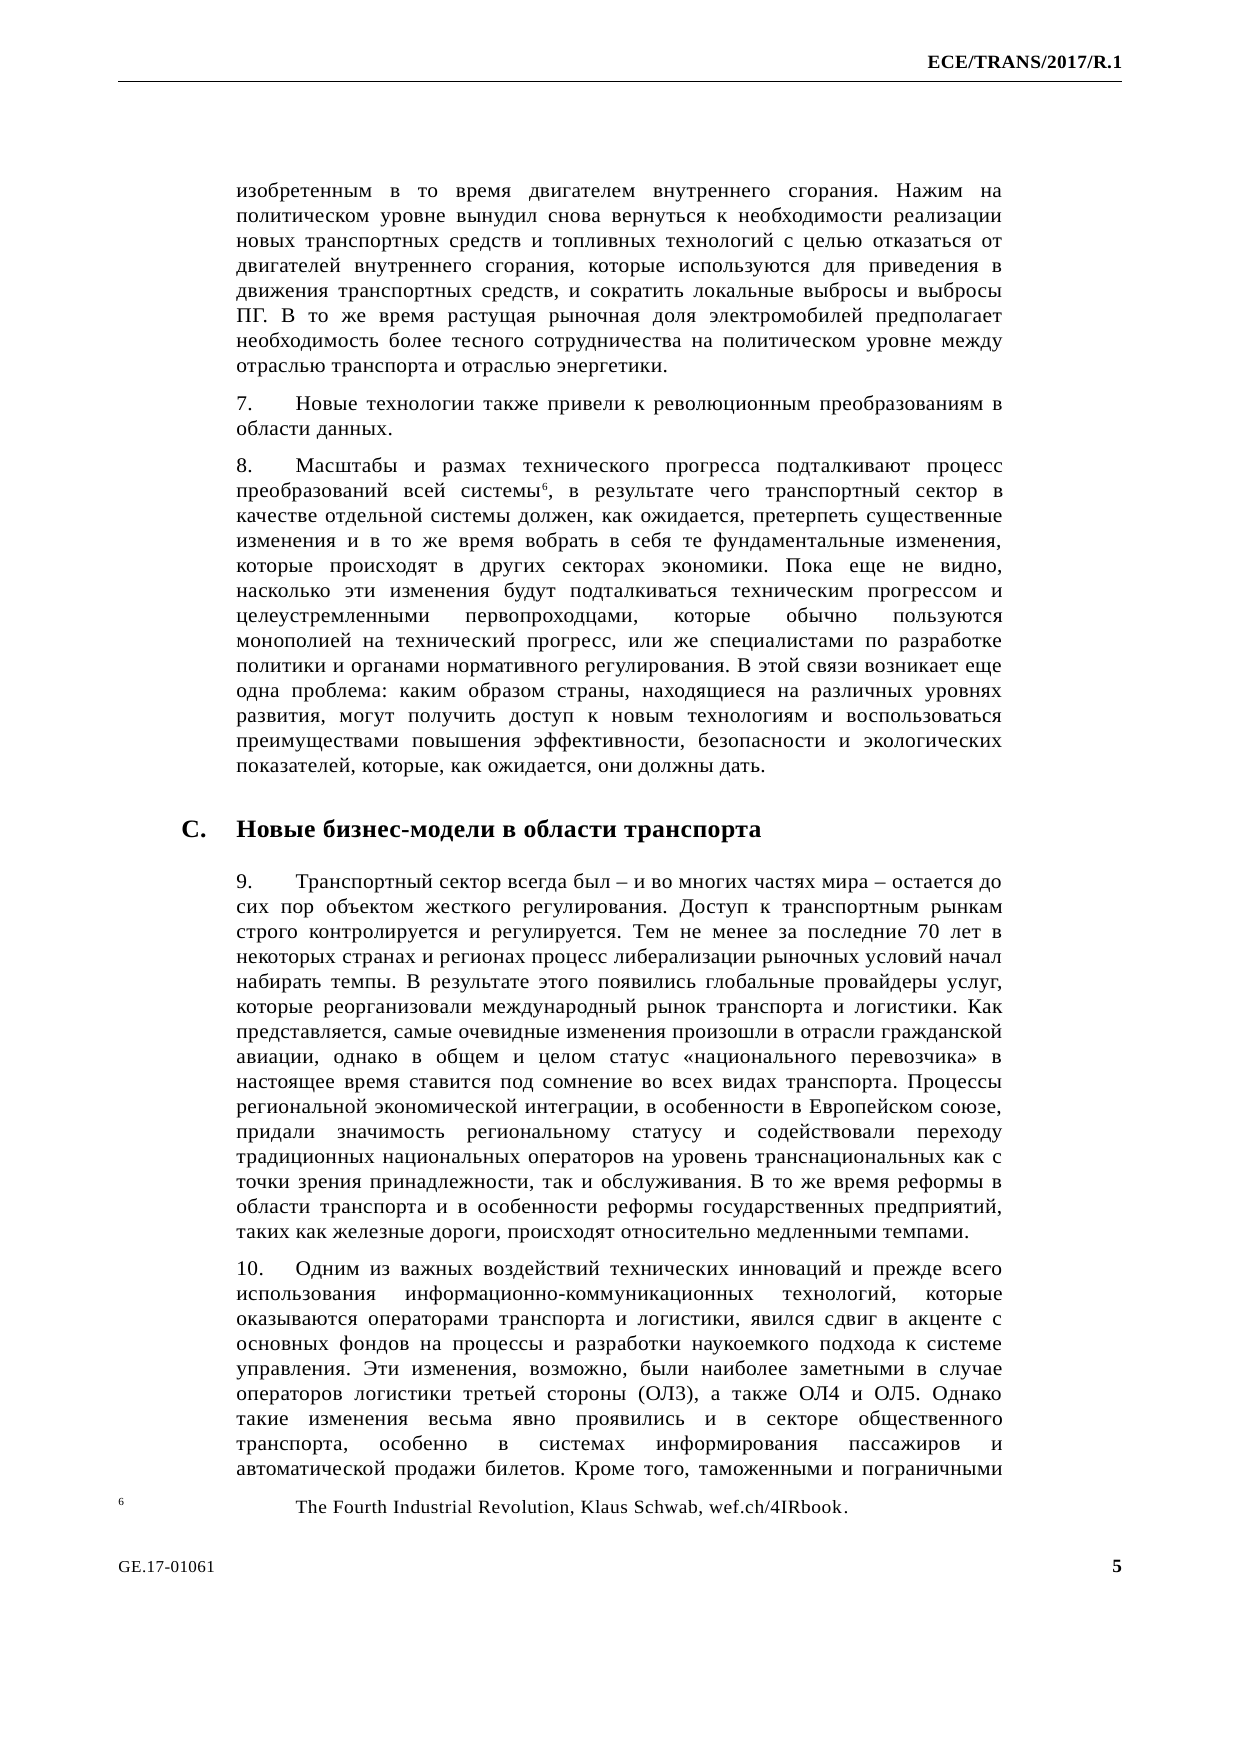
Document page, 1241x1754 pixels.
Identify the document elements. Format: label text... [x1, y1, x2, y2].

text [236, 1255, 1004, 1480]
text 9. Транспортный сектор всегда был – и во многих частях мира – остается до сих пор объектом жесткого регулирования. Доступ к транспортным рынкам строго контролируется и регулируется. Тем не менее за последние 70 лет в некоторых странах и регионах процесс либерализации рыночных условий начал набирать темпы. В результате этого появились глобальные провайдеры услуг, которые реорганизовали международный рынок транспорта и логистики. Как представляется, самые очевидные изменения произошли в отрасли гражданской авиации, однако в общем и целом статус «национального перевозчика» в настоящее время ставится под сомнение во всех видах транспорта. Процессы региональной экономической интеграции, в особенности в Европейском союзе, придали значимость региональному статусу и содействовали переходу традиционных национальных операторов на уровень транснациональных как с точки зрения принадлежности, так и обслуживания. В то же время реформы в области транспорта и в особенности реформы государственных предприятий, таких как железные дороги, происходят относительно медленными темпами. [236, 868, 1004, 1243]
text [236, 177, 1004, 377]
text C. Новые бизнес-модели в области транспорта [118, 815, 1004, 843]
text 8. Масштабы и размах технического прогресса подталкивают процесс преобразований всей системы, в результате чего транспортный сектор в качестве отдельной системы должен, как ожидается, претерпеть существенные изменения и в то же время вобрать в себя те фундаментальные изменения, которые происходят в других секторах экономики. Пока еще не видно, насколько эти изменения будут подталкиваться техническим прогрессом и целеустремленными первопроходцами, которые обычно пользуются монополией на технический прогресс, или же специалистами по разработке политики и органами нормативного регулирования. В этой связи возникает еще одна проблема: каким образом страны, находящиеся на различных уровнях развития, могут получить доступ к новым технологиям и воспользоваться преимуществами повышения эффективности, безопасности и экологических показателей, которые, как ожидается, они должны дать. [236, 452, 1004, 777]
text 7. Новые технологии также привели к революционным преобразованиям в области данных. [236, 390, 1004, 440]
